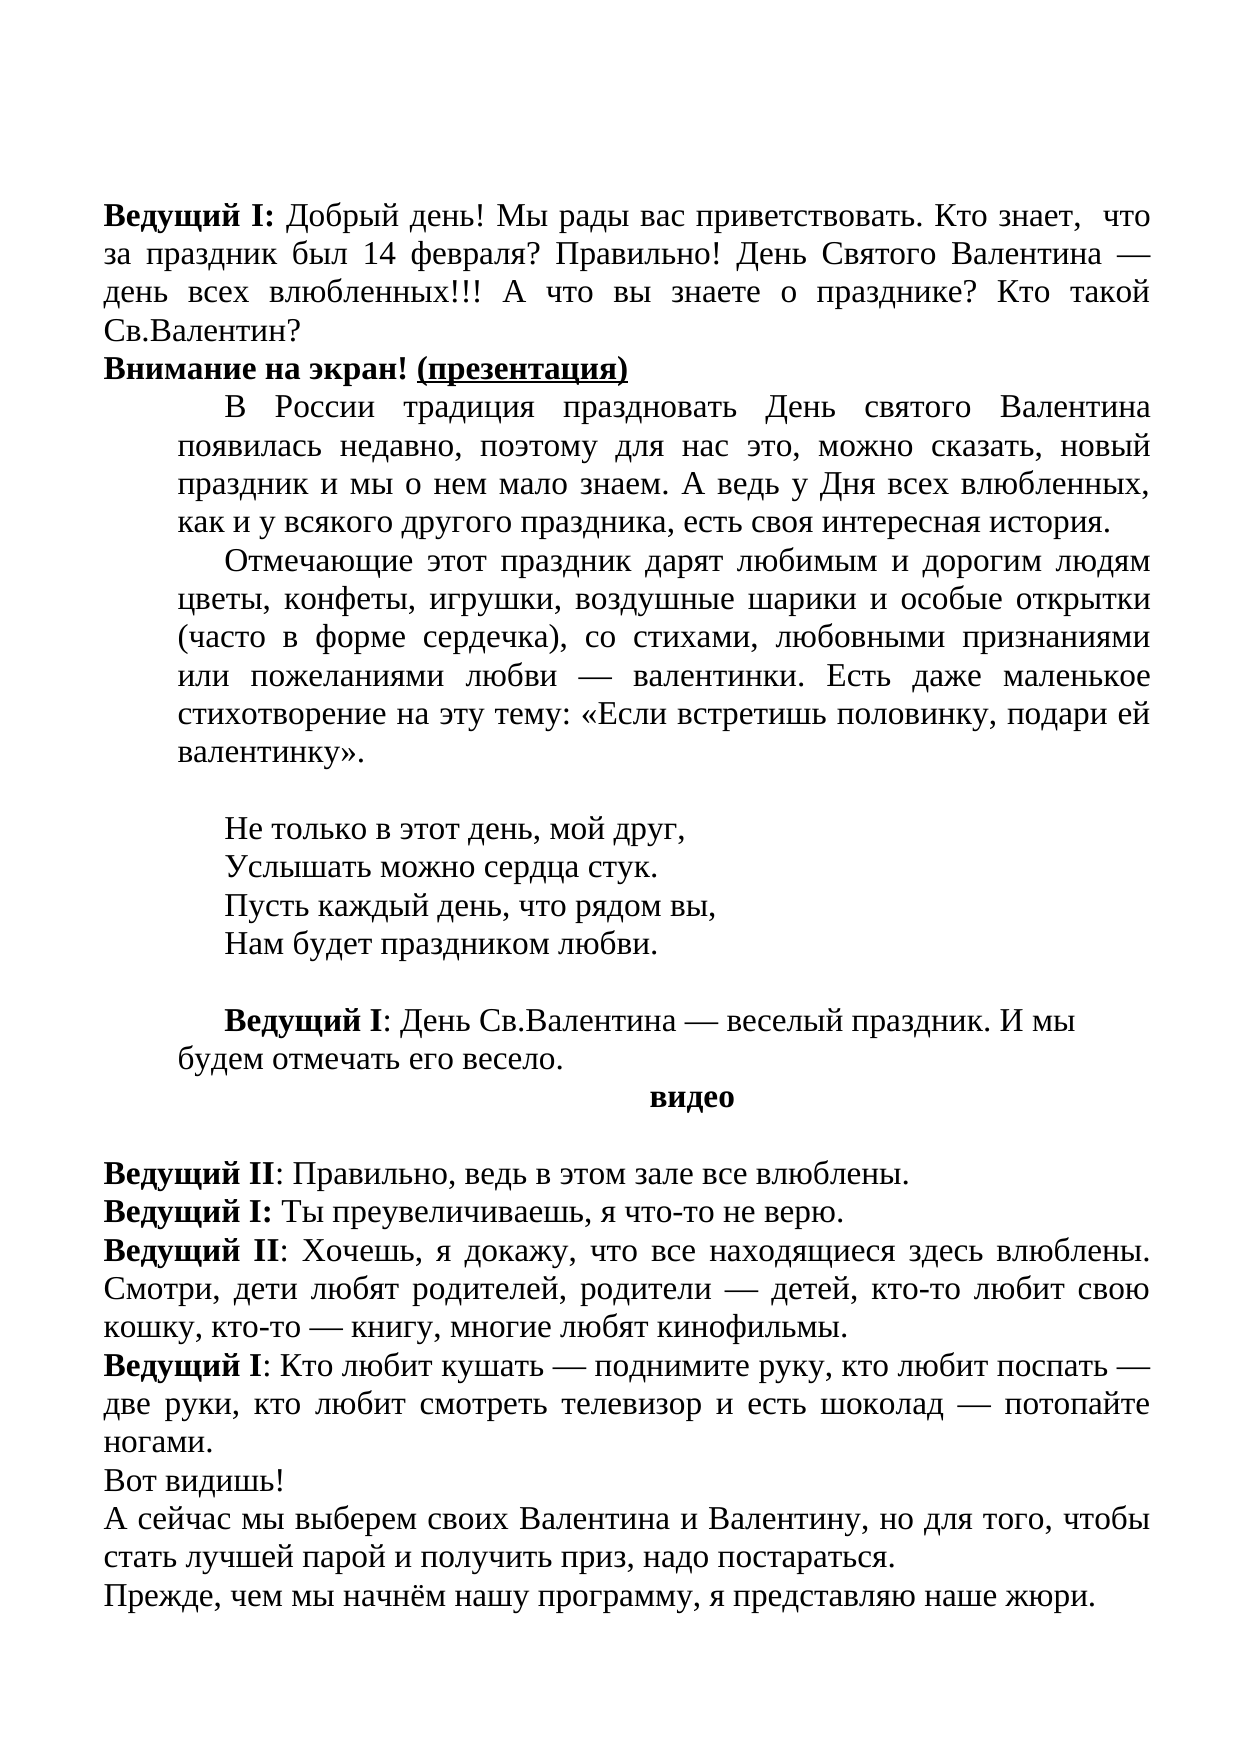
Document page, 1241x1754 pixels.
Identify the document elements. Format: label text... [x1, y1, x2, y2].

text Ведущий І: Добрый день! Мы рады вас приветствовать. Кто знает, что за праздник был 14 февраля? Правильно! День Святого Валентина — день всех влюбленных!!! А что вы знаете о празднике? Кто такой Св.Валентин? [103, 195, 1152, 348]
text Ведущий ІІ: Правильно, ведь в этом зале все влюблены. [103, 1153, 1152, 1191]
text Ведущий ІІ: Хочешь, я докажу, что все находящиеся здесь влюблены. Смотри, дети любят родителей, родители — детей, кто-то любит свою кошку, кто-то — книгу, многие любят кинофильмы. [103, 1230, 1152, 1345]
text Ведущий І: Кто любит кушать — поднимите руку, кто любит поспать — две руки, кто любит смотреть телевизор и есть шоколад — потопайте ногами. [103, 1345, 1152, 1460]
text В России традиция праздновать День святого Валентина появилась недавно, поэтому для нас это, можно сказать, новый праздник и мы о нем мало знаем. А ведь у Дня всех влюбленных, как и у всякого другого праздника, есть своя интересная история. [177, 386, 1152, 540]
text Внимание на экран! (презентация) [103, 348, 1152, 386]
text Ведущий І: Ты преувеличиваешь, я что-то не верю. [103, 1191, 1152, 1230]
text Вот видишь! [103, 1460, 1152, 1498]
text видео [177, 1076, 1152, 1115]
text Прежде, чем мы начнём нашу программу, я представляю наше жюри. [103, 1575, 1152, 1613]
text А сейчас мы выберем своих Валентина и Валентину, но для того, чтобы стать лучшей парой и получить приз, надо постараться. [103, 1498, 1152, 1575]
text Пусть каждый день, что рядом вы, [177, 885, 1152, 923]
text Нам будет праздником любви. [177, 923, 1152, 961]
text Ведущий І: День Св.Валентина — веселый праздник. И мы будем отмечать его весело. [177, 1000, 1152, 1076]
text Отмечающие этот праздник дарят любимым и дорогим людям цветы, конфеты, игрушки, воздушные шарики и особые открытки (часто в форме сердечка), со стихами, любовными признаниями или пожеланиями любви — валентинки. Есть даже маленькое стихотворение на эту тему: «Если встретишь половинку, подари ей валентинку». [177, 540, 1152, 770]
text Не только в этот день, мой друг, [177, 808, 1152, 846]
text Услышать можно сердца стук. [177, 846, 1152, 885]
